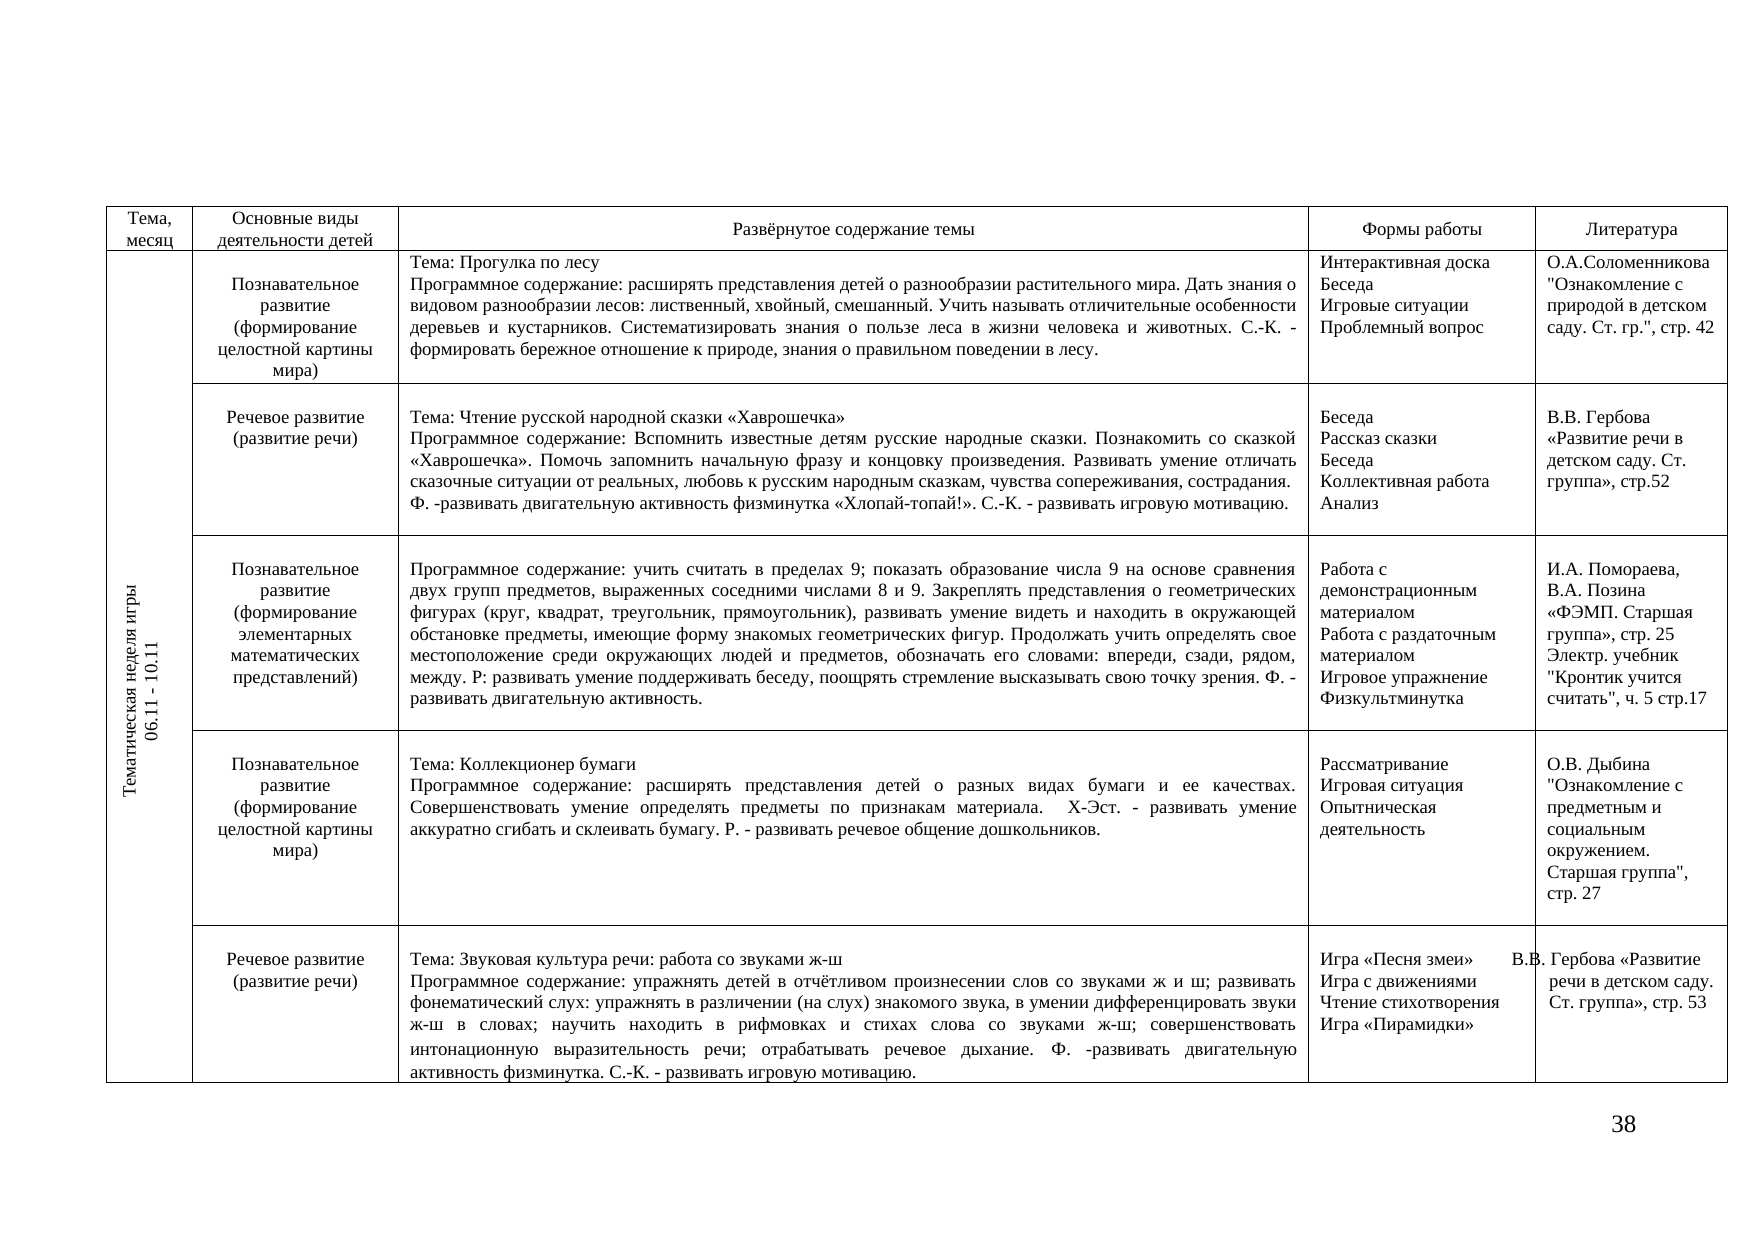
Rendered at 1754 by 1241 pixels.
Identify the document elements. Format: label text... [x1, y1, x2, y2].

table_cell В.В. Гербова «Развитие речи в детском саду. Ст. группа», стр. 53 [1536, 926, 1727, 1082]
table_cell Тема: Звуковая культура речи: работа со звуками ж-ш Программное содержание: упражнять детей в отчётливом произнесении слов со звуками ж и ш; развивать фонематический слух: упражнять в различении (на слух) знакомого звука, в умении дифференцировать звуки ж-ш в словах; научить находить в рифмовках и стихах слова со звуками ж-ш; совершенствовать интонационную выразительность речи; отрабатывать речевое дыхание. Ф. -развивать двигательную активность физминутка. С.-К. - развивать игровую мотивацию. [399, 926, 1308, 1082]
table_cell О.А.Соломенникова "Ознакомление с природой в детском саду. Ст. гр.", стр. 42 [1536, 251, 1727, 383]
table_header Литература [1536, 207, 1727, 250]
table_cell Программное содержание: учить считать в пределах 9; показать образование числа 9 на основе сравнения двух групп предметов, выраженных соседними числами 8 и 9. Закреплять представления о геометрических фигурах (круг, квадрат, треугольник, прямоугольник), развивать умение видеть и находить в окружающей обстановке предметы, имеющие форму знакомых геометрических фигур. Продолжать учить определять свое местоположение среди окружающих людей и предметов, обозначать его словами: впереди, сзади, рядом, между. Р: развивать умение поддерживать беседу, поощрять стремление высказывать свою точку зрения. Ф. -развивать двигательную активность. [399, 536, 1308, 730]
table_cell Познавательное развитие (формирование целостной картины мира) [193, 251, 398, 383]
table_cell Беседа Рассказ сказки Беседа Коллективная работа Анализ [1309, 384, 1535, 535]
table_cell Рассматривание Игровая ситуация Опытническая деятельность [1309, 731, 1535, 925]
table_cell Тема: Чтение русской народной сказки «Хаврошечка» Программное содержание: Вспомнить известные детям русские народные сказки. Познакомить со сказкой «Хаврошечка». Помочь запомнить начальную фразу и концовку произведения. Развивать умение отличать сказочные ситуации от реальных, любовь к русским народным сказкам, чувства сопереживания, сострадания. Ф. -развивать двигательную активность физминутка «Хлопай-топай!». С.-К. - развивать игровую мотивацию. [399, 384, 1308, 535]
table_cell Речевое развитие (развитие речи) [193, 926, 398, 1082]
table_cell Тема: Коллекционер бумаги Программное содержание: расширять представления детей о разных видах бумаги и ее качествах. Совершенствовать умение определять предметы по признакам материала. Х-Эст. - развивать умение аккуратно сгибать и склеивать бумагу. Р. - развивать речевое общение дошкольников. [399, 731, 1308, 925]
table_header Формы работы [1309, 207, 1535, 250]
table_header Основные виды деятельности детей [193, 207, 398, 250]
table_cell И.А. Помораева, В.А. Позина «ФЭМП. Старшая группа», стр. 25 Электр. учебник "Кронтик учится считать", ч. 5 стр.17 [1536, 536, 1727, 730]
table_cell Тема: Прогулка по лесу Программное содержание: расширять представления детей о разнообразии растительного мира. Дать знания о видовом разнообразии лесов: лиственный, хвойный, смешанный. Учить называть отличительные особенности деревьев и кустарников. Систематизировать знания о пользе леса в жизни человека и животных. С.-К. - формировать бережное отношение к природе, знания о правильном поведении в лесу. [399, 251, 1308, 383]
table_cell Тематическая неделя игры 06.11 - 10.11 [107, 251, 192, 1082]
table_cell Познавательное развитие (формирование элементарных математических представлений) [193, 536, 398, 730]
table_cell Интерактивная доска Беседа Игровые ситуации Проблемный вопрос [1309, 251, 1535, 383]
table_cell О.В. Дыбина "Ознакомление с предметным и социальным окружением. Старшая группа", стр. 27 [1536, 731, 1727, 925]
table_cell Речевое развитие (развитие речи) [193, 384, 398, 535]
table_cell Работа с демонстрационным материалом Работа с раздаточным материалом Игровое упражнение Физкультминутка [1309, 536, 1535, 730]
table_cell Игра «Песня змеи» Игра с движениями Чтение стихотворения Игра «Пирамидки» [1309, 926, 1535, 1082]
table_header Развёрнутое содержание темы [399, 207, 1308, 250]
table_cell В.В. Гербова «Развитие речи в детском саду. Ст. группа», стр.52 [1536, 384, 1727, 535]
table_cell Познавательное развитие (формирование целостной картины мира) [193, 731, 398, 925]
table_header Тема, месяц [107, 207, 192, 250]
